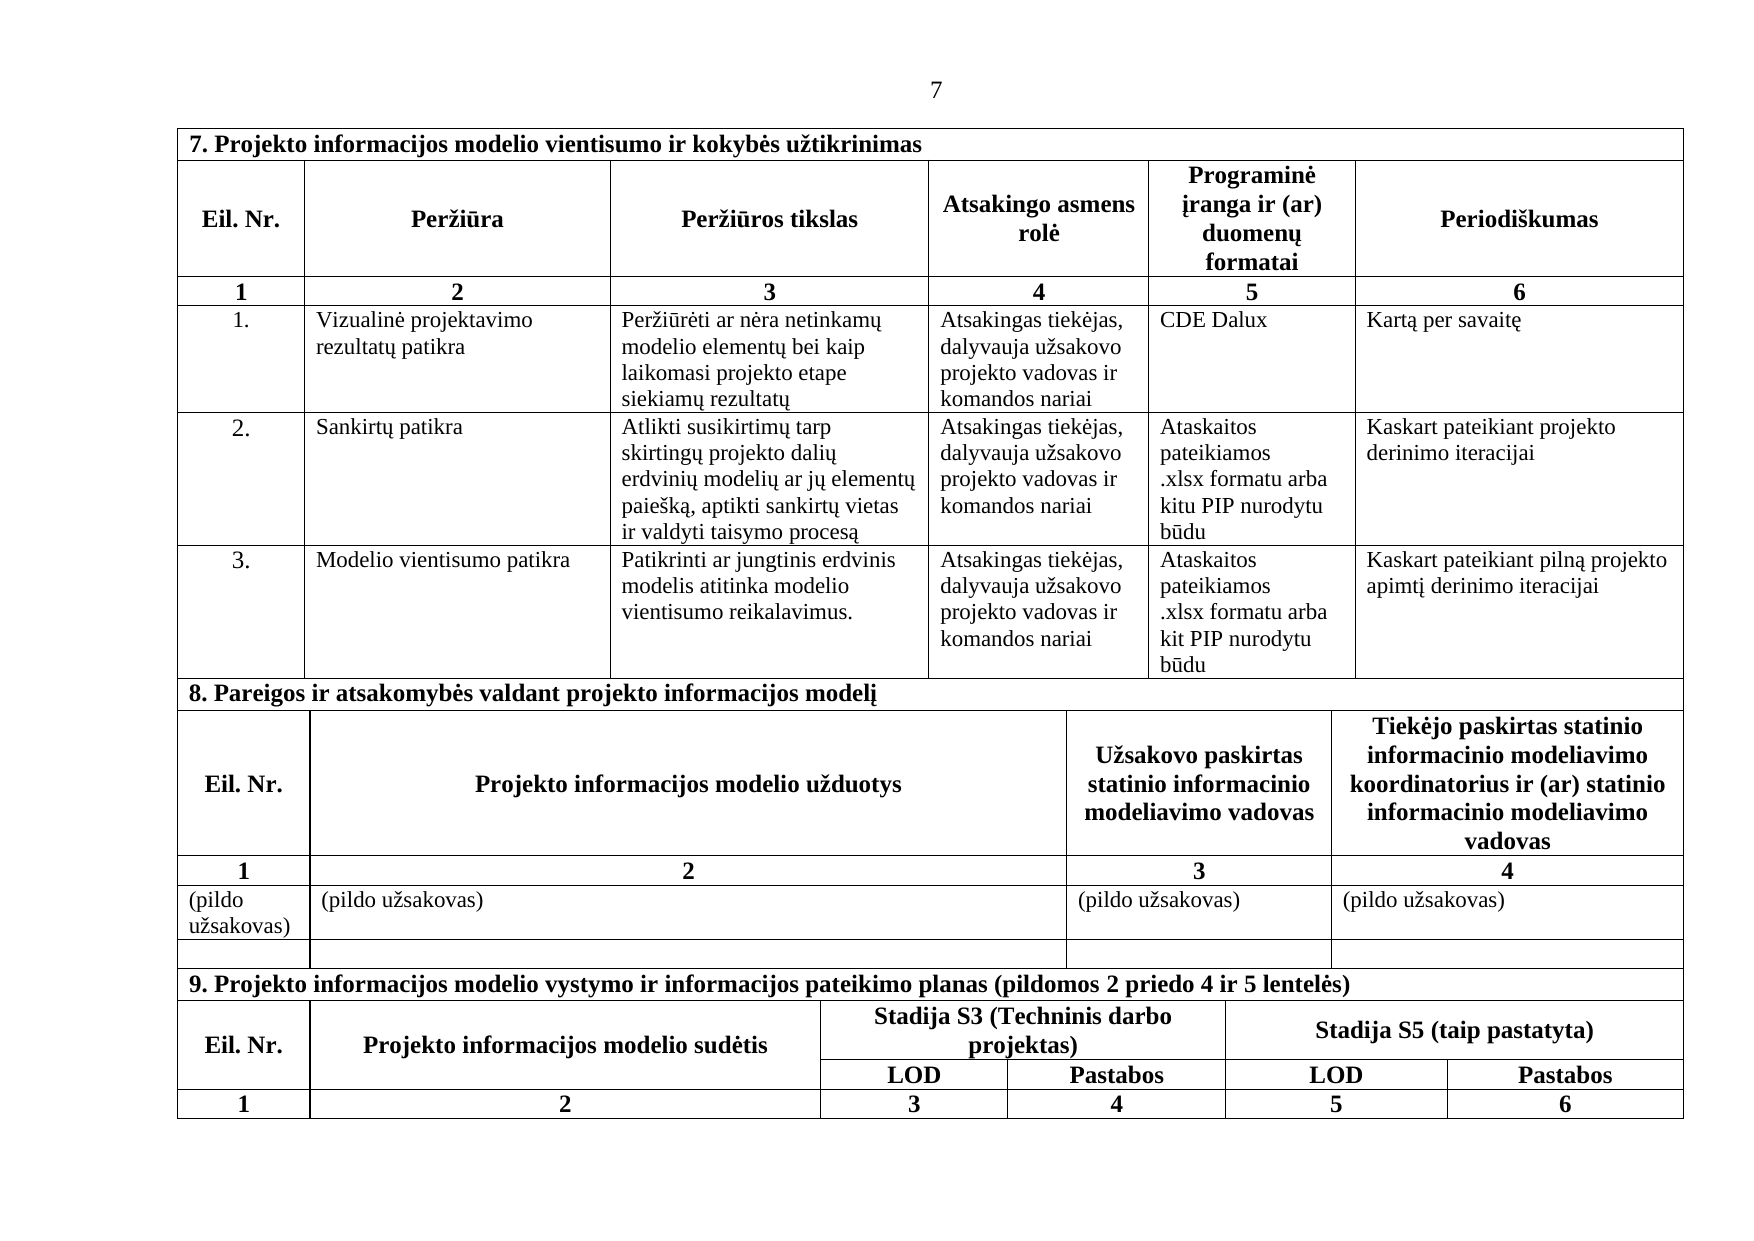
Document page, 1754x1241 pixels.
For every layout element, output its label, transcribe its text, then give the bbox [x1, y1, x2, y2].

table_cell Eil. Nr. [178, 161, 304, 276]
table_cell 2 [311, 1090, 820, 1118]
table_cell (pildo užsakovas) [311, 886, 1066, 938]
table_cell Atsakingas tiekėjas, dalyvauja užsakovo projekto vadovas ir komandos nariai [929, 546, 1148, 677]
table_cell Pastabos [1008, 1060, 1225, 1088]
table_cell 1 [178, 277, 304, 305]
table_cell 2 [305, 277, 610, 305]
table_cell Projekto informacijos modelio sudėtis [311, 1001, 820, 1088]
table_cell 4 [929, 277, 1148, 305]
table_cell LOD [821, 1060, 1007, 1088]
table_cell [1332, 940, 1683, 968]
table_cell Atsakingo asmens rolė [929, 161, 1148, 276]
table_cell Tiekėjo paskirtas statinio informacinio modeliavimo koordinatorius ir (ar) statinio informacinio modeliavimo vadovas [1332, 711, 1683, 855]
table_cell Kartą per savaitę [1356, 306, 1683, 412]
table_cell 6 [1448, 1090, 1683, 1118]
table_cell 2. [178, 413, 304, 544]
table_cell 9. Projekto informacijos modelio vystymo ir informacijos pateikimo planas (pildomos 2 priedo 4 ir 5 lentelės) [178, 969, 1683, 1000]
table_cell Atsakingas tiekėjas, dalyvauja užsakovo projekto vadovas ir komandos nariai [929, 413, 1148, 544]
table_cell Ataskaitos pateikiamos .xlsx formatu arba kit PIP nurodytu būdu [1149, 546, 1355, 677]
table_cell 7. Projekto informacijos modelio vientisumo ir kokybės užtikrinimas [178, 129, 1683, 159]
table_cell [311, 940, 1066, 968]
table_cell Pastabos [1448, 1060, 1683, 1088]
table_cell Eil. Nr. [178, 711, 309, 855]
table_cell (pildo užsakovas) [178, 886, 309, 938]
table_cell Atlikti susikirtimų tarp skirtingų projekto dalių erdvinių modelių ar jų elementų paiešką, aptikti sankirtų vietas ir valdyti taisymo procesą [611, 413, 928, 544]
table_cell (pildo užsakovas) [1332, 886, 1683, 938]
table_cell Ataskaitos pateikiamos .xlsx formatu arba kitu PIP nurodytu būdu [1149, 413, 1355, 544]
table_cell 5 [1226, 1090, 1447, 1118]
table_cell Kaskart pateikiant pilną projekto apimtį derinimo iteracijai [1356, 546, 1683, 677]
table_cell 3 [821, 1090, 1007, 1118]
table_cell 4 [1008, 1090, 1225, 1118]
table_cell Patikrinti ar jungtinis erdvinis modelis atitinka modelio vientisumo reikalavimus. [611, 546, 928, 677]
table_cell Programinė įranga ir (ar) duomenų formatai [1149, 161, 1355, 276]
table_cell 3. [178, 546, 304, 677]
table_cell Modelio vientisumo patikra [305, 546, 610, 677]
table_cell (pildo užsakovas) [1067, 886, 1331, 938]
table_cell CDE Dalux [1149, 306, 1355, 412]
table_cell 5 [1149, 277, 1355, 305]
table_cell 3 [611, 277, 928, 305]
table_cell Kaskart pateikiant projekto derinimo iteracijai [1356, 413, 1683, 544]
table_cell Užsakovo paskirtas statinio informacinio modeliavimo vadovas [1067, 711, 1331, 855]
table_cell 4 [1332, 856, 1683, 885]
table_cell 3 [1067, 856, 1331, 885]
table_cell Projekto informacijos modelio užduotys [311, 711, 1066, 855]
table_cell Vizualinė projektavimo rezultatų patikra [305, 306, 610, 412]
table_cell Peržiūros tikslas [611, 161, 928, 276]
table_cell 1. [178, 306, 304, 412]
table_cell 2 [311, 856, 1066, 885]
table_cell Stadija S3 (Techninis darbo projektas) [821, 1001, 1225, 1059]
table_cell Stadija S5 (taip pastatyta) [1226, 1001, 1683, 1059]
table_cell Peržiūra [305, 161, 610, 276]
table_cell 6 [1356, 277, 1683, 305]
table_cell Periodiškumas [1356, 161, 1683, 276]
table_cell 1 [178, 1090, 309, 1118]
table_cell [178, 940, 309, 968]
table_cell LOD [1226, 1060, 1447, 1088]
table_cell [1067, 940, 1331, 968]
table_cell 8. Pareigos ir atsakomybės valdant projekto informacijos modelį [178, 679, 1683, 710]
table_cell Peržiūrėti ar nėra netinkamų modelio elementų bei kaip laikomasi projekto etape siekiamų rezultatų [611, 306, 928, 412]
table_cell Atsakingas tiekėjas, dalyvauja užsakovo projekto vadovas ir komandos nariai [929, 306, 1148, 412]
table_cell Eil. Nr. [178, 1001, 309, 1088]
table_cell 1 [178, 856, 309, 885]
table_cell Sankirtų patikra [305, 413, 610, 544]
